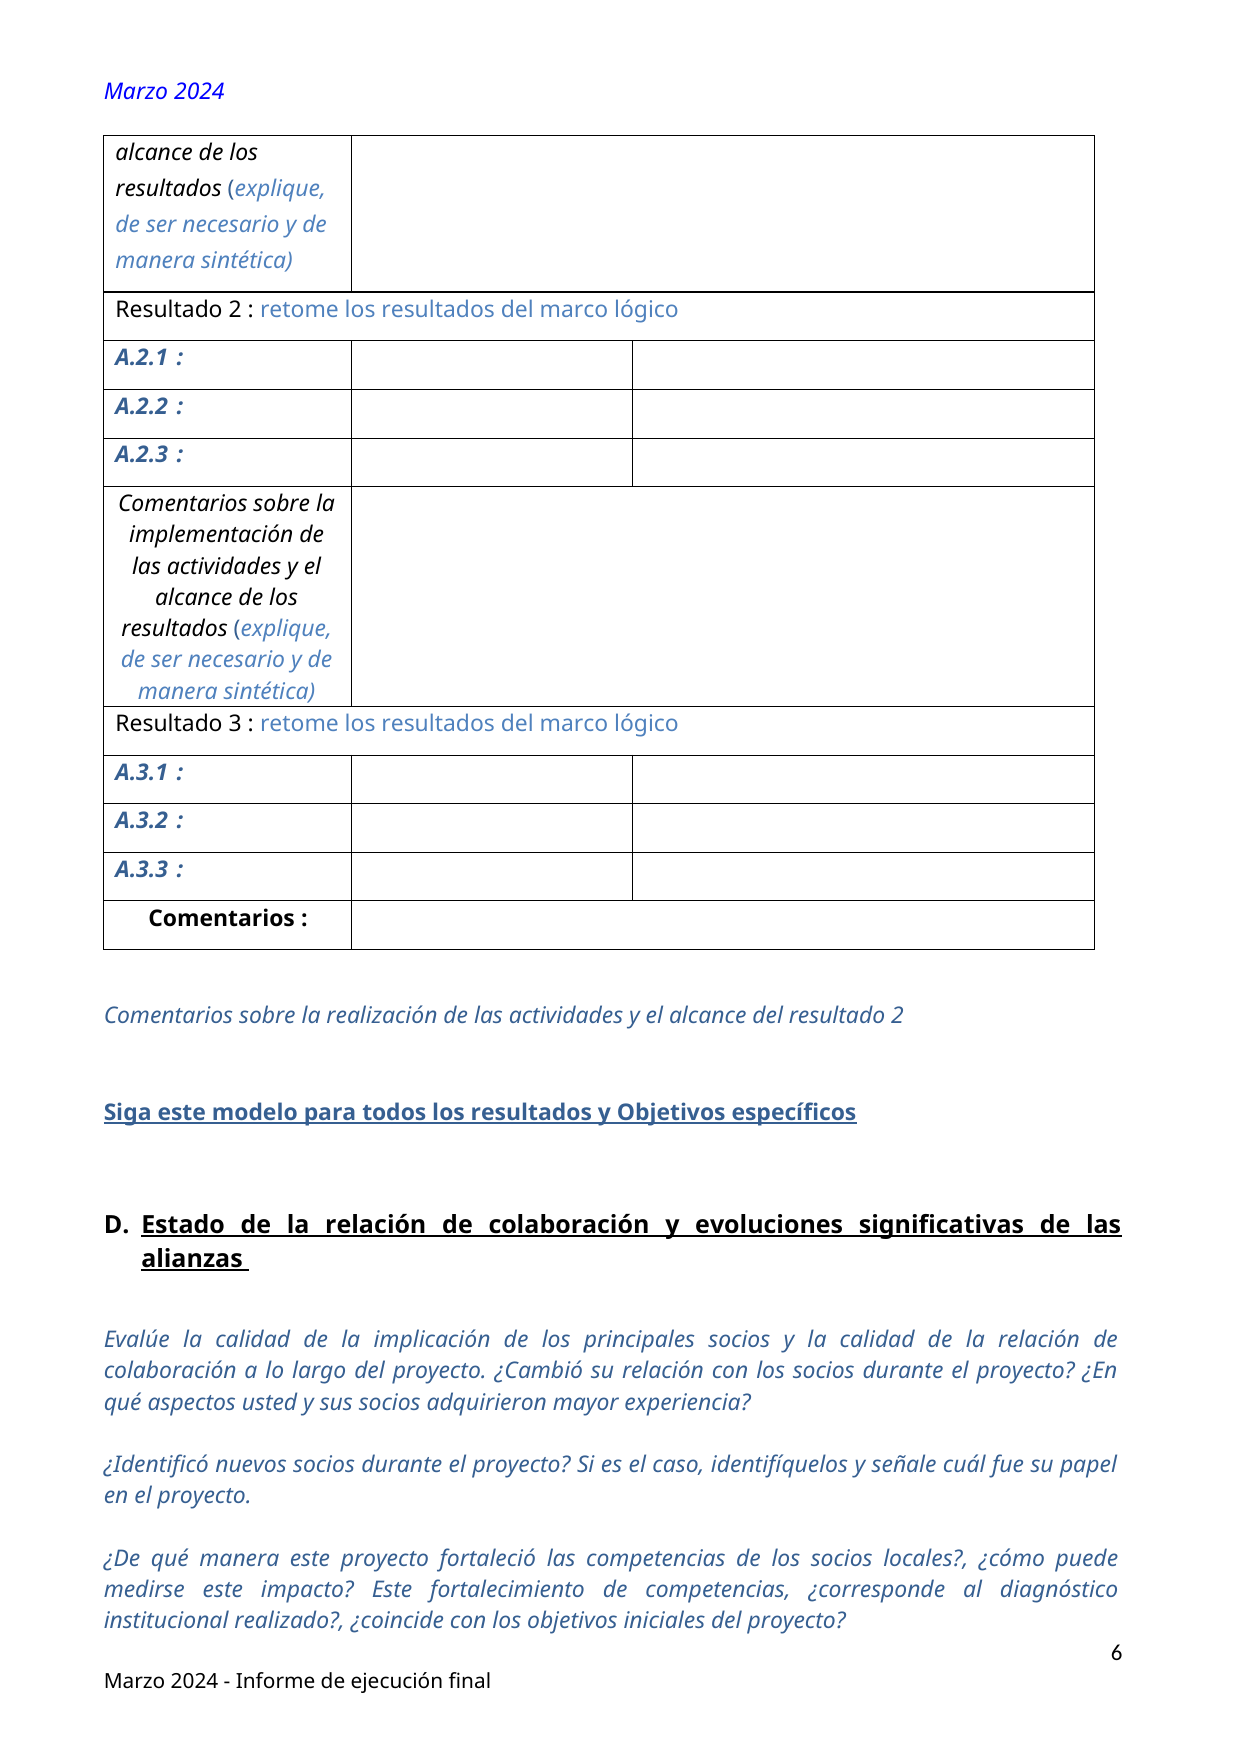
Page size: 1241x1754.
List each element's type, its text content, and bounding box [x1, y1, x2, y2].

table_cell [352, 439, 632, 486]
text ¿De qué manera este proyecto fortaleció las competencias de los socios locales?, ¿cómo puede medirse este impacto? Este fortalecimiento de competencias, ¿corresponde al diagnóstico institucional realizado?, ¿coincide con los objetivos iniciales del proyecto? [103, 1542, 1122, 1635]
table_cell [633, 756, 1094, 803]
table_cell [352, 341, 632, 389]
table_cell A.3.1 : [104, 756, 351, 803]
table_cell [352, 136, 1094, 291]
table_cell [104, 136, 351, 291]
table_cell A.3.3 : [104, 853, 351, 900]
table_cell Resultado 3 : retome los resultados del marco lógico [104, 707, 1094, 754]
table_cell [352, 853, 632, 900]
table_cell [352, 804, 632, 852]
table_cell [633, 341, 1094, 389]
table_cell A.2.1 : [104, 341, 351, 389]
table_cell [352, 756, 632, 803]
text Evalúe la calidad de la implicación de los principales socios y la calidad de la relación de colaboración a lo largo del proyecto. ¿Cambió su relación con los socios durante el proyecto? ¿En qué aspectos usted y sus socios adquirieron mayor experiencia? [103, 1323, 1122, 1417]
table_cell [633, 853, 1094, 900]
table_cell [633, 439, 1094, 486]
table_cell Resultado 2 : retome los resultados del marco lógico [104, 293, 1094, 340]
table_cell [352, 901, 1094, 949]
table_cell Comentarios sobre la implementación de las actividades y el alcance de los resultados (explique, de ser necesario y de manera sintética) [104, 487, 351, 706]
text ¿Identificó nuevos socios durante el proyecto? Si es el caso, identifíquelos y señale cuál fue su papel en el proyecto. [103, 1448, 1122, 1510]
table_cell [352, 390, 632, 437]
table_cell Comentarios : [104, 901, 351, 949]
table_cell [633, 804, 1094, 852]
table_cell [633, 390, 1094, 437]
table_cell A.2.3 : [104, 439, 351, 486]
table_cell A.3.2 : [104, 804, 351, 852]
table_cell A.2.2 : [104, 390, 351, 437]
list Estado de la relación de colaboración y evoluciones significativas de las alianzas [103, 1206, 1122, 1274]
text Comentarios sobre la realización de las actividades y el alcance del resultado 2 [103, 998, 1122, 1030]
text Siga este modelo para todos los resultados y Objetivos específicos [103, 1095, 1122, 1127]
table_cell [352, 487, 1094, 706]
